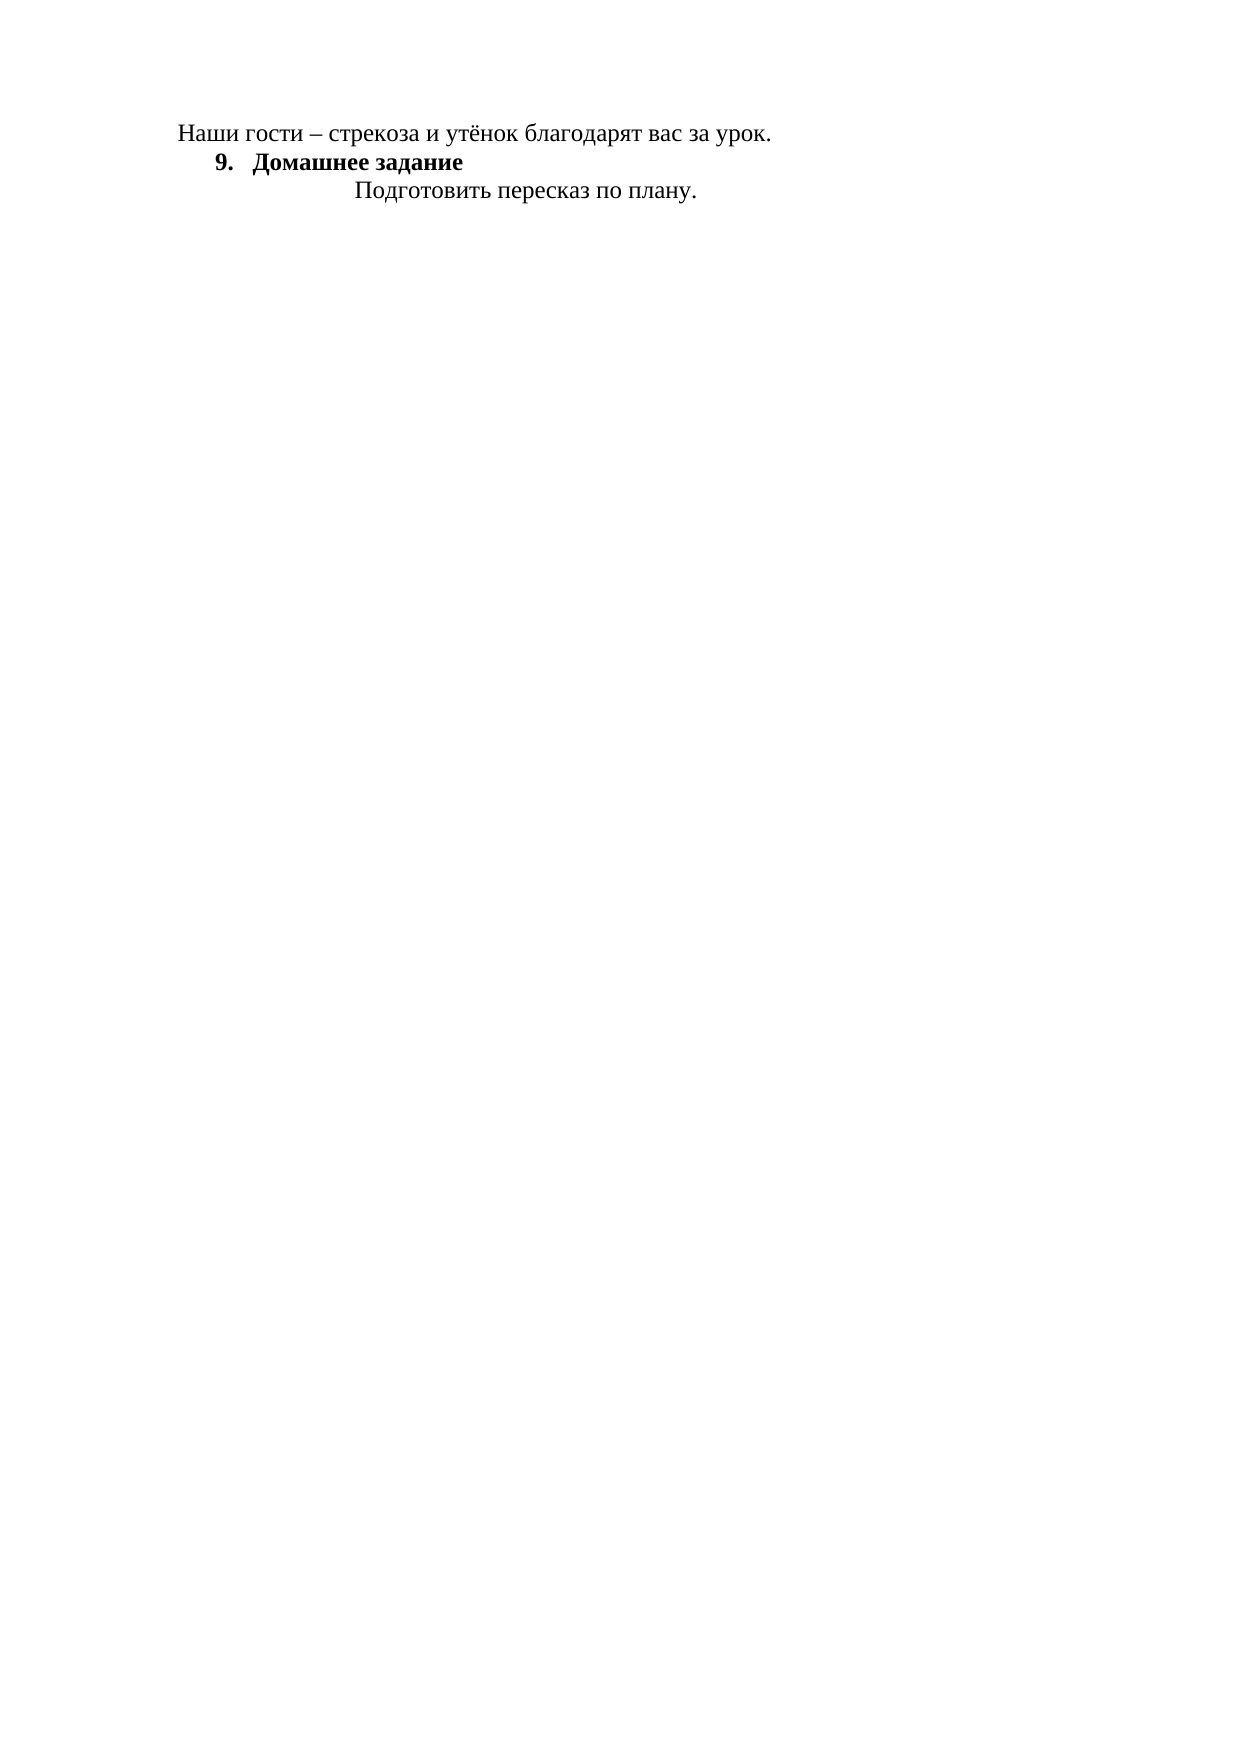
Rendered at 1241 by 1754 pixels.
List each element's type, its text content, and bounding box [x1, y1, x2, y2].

list Домашнее задание [215, 147, 1092, 176]
text Подготовить пересказ по плану. [354, 176, 1092, 204]
text Наши гости – стрекоза и утёнок благодарят вас за урок. [177, 118, 1092, 147]
